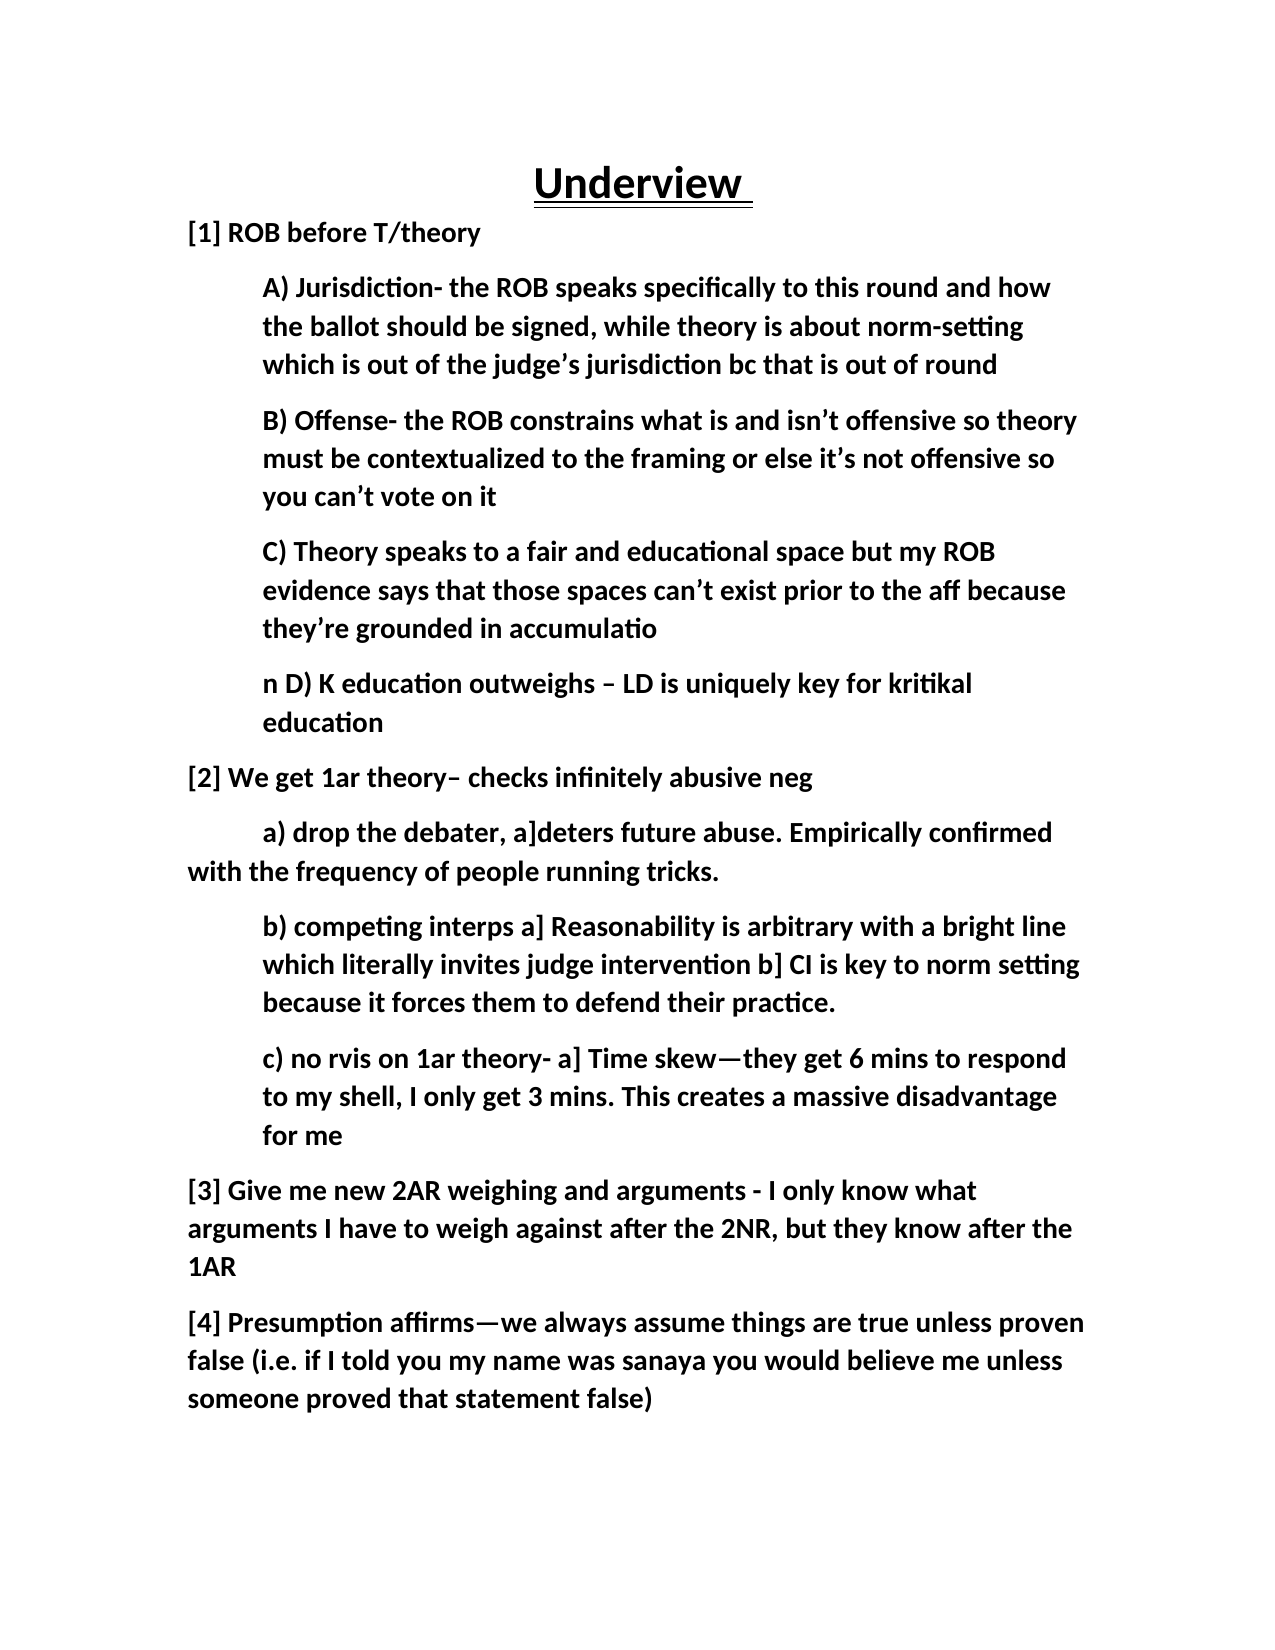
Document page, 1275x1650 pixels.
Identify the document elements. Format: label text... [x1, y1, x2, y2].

text [4] Presumption affirms—we always assume things are true unless proven false (i.e. if I told you my name was sanaya you would believe me unless someone proved that statement false) [187, 1304, 1087, 1416]
text c) no rvis on 1ar theory- a] Time skew—they get 6 mins to respond to my shell, I only get 3 mins. This creates a massive disadvantage for me [262, 1040, 1087, 1152]
text [2] We get 1ar theory– checks infinitely abusive neg [187, 759, 1087, 795]
text B) Offense- the ROB constrains what is and isn’t offensive so theory must be contextualized to the framing or else it’s not offensive so you can’t vote on it [262, 402, 1087, 514]
text [1] ROB before T/theory [187, 214, 1087, 250]
text C) Theory speaks to a fair and educational space but my ROB evidence says that those spaces can’t exist prior to the aff because they’re grounded in accumulatio [262, 533, 1087, 646]
text a) drop the debater, a]deters future abuse. Empirically confirmed with the frequency of people running tricks. [187, 814, 1087, 888]
text [3] Give me new 2AR weighing and arguments - I only know what arguments I have to weigh against after the 2NR, but they know after the 1AR [187, 1172, 1087, 1284]
text b) competing interps a] Reasonability is arbitrary with a bright line which literally invites judge intervention b] CI is key to norm setting because it forces them to defend their practice. [262, 908, 1087, 1020]
text n D) K education outweighs – LD is uniquely key for kritikal education [262, 666, 1087, 739]
text A) Jurisdiction- the ROB speaks specifically to this round and how the ballot should be signed, while theory is about norm-setting which is out of the judge’s jurisdiction bc that is out of round [262, 269, 1087, 382]
text Underview [187, 154, 1087, 210]
